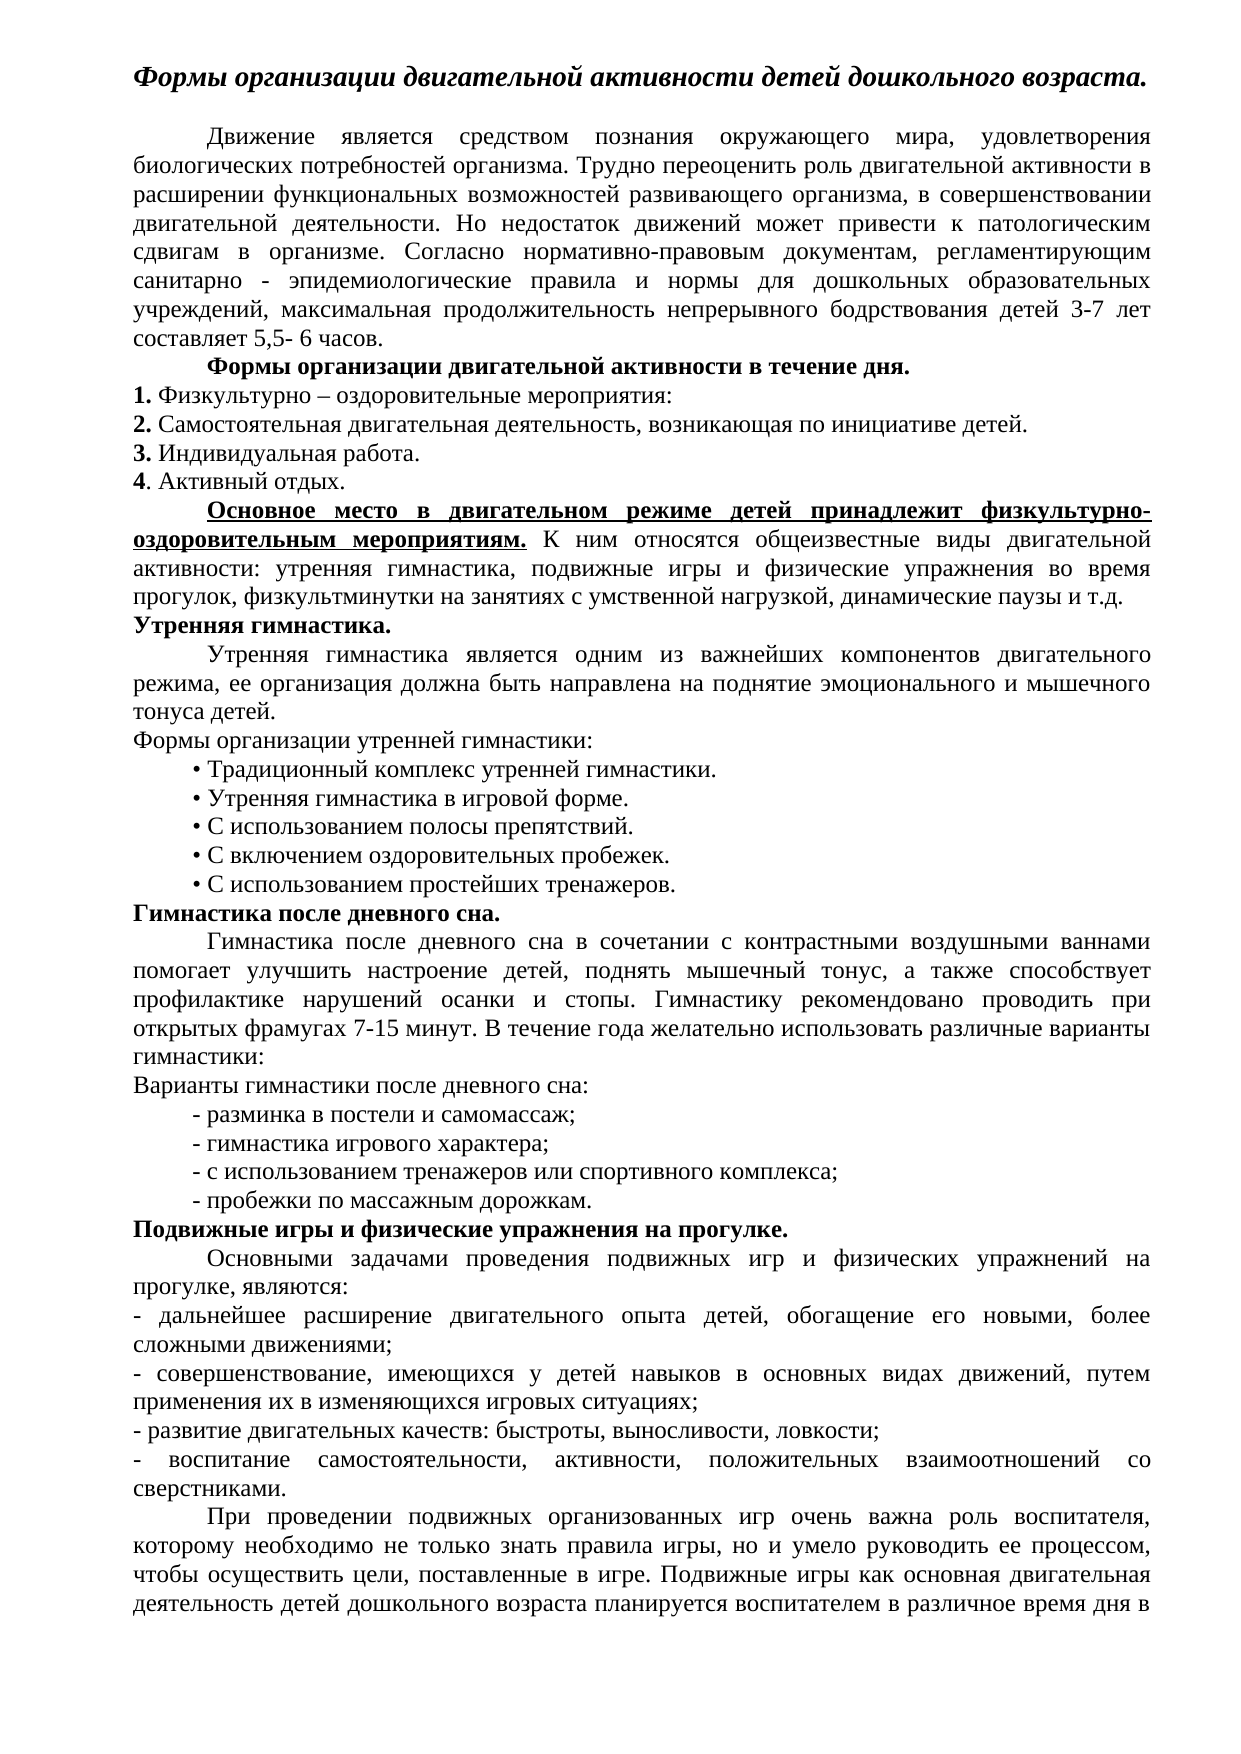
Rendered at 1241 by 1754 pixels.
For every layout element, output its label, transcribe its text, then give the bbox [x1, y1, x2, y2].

text - пробежки по массажным дорожкам. [192, 1185, 1152, 1214]
text - развитие двигательных качеств: быстроты, выносливости, ловкости; [133, 1415, 1152, 1444]
text Подвижные игры и физические упражнения на прогулке. [133, 1214, 1152, 1243]
text 2. Самостоятельная двигательная деятельность, возникающая по инициативе детей. [133, 409, 1152, 438]
text • Традиционный комплекс утренней гимнастики. [192, 754, 1152, 783]
text Утренняя гимнастика является одним из важнейших компонентов двигательного режима, ее организация должна быть направлена на поднятие эмоционального и мышечного тонуса детей. [133, 639, 1152, 725]
text • С использованием простейших тренажеров. [192, 869, 1152, 898]
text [133, 1501, 1152, 1616]
text Гимнастика после дневного сна в сочетании с контрастными воздушными ваннами помогает улучшить настроение детей, поднять мышечный тонус, а также способствует профилактике нарушений осанки и стопы. Гимнастику рекомендовано проводить при открытых фрамугах 7-15 минут. В течение года желательно использовать различные варианты гимнастики: [133, 926, 1152, 1070]
text - разминка в постели и самомассаж; [192, 1099, 1152, 1128]
text Гимнастика после дневного сна. [133, 898, 1152, 926]
text 1. Физкультурно – оздоровительные мероприятия: [133, 380, 1152, 409]
text - дальнейшее расширение двигательного опыта детей, обогащение его новыми, более сложными движениями; [133, 1300, 1152, 1358]
text Формы организации двигательной активности в течение дня. [133, 351, 1152, 380]
text - с использованием тренажеров или спортивного комплекса; [192, 1156, 1152, 1185]
text 4. Активный отдых. [133, 466, 1152, 495]
text • С включением оздоровительных пробежек. [192, 840, 1152, 869]
text - совершенствование, имеющихся у детей навыков в основных видах движений, путем применения их в изменяющихся игровых ситуациях; [133, 1358, 1152, 1415]
text Формы организации утренней гимнастики: [133, 725, 1152, 754]
text 3. Индивидуальная работа. [133, 438, 1152, 466]
text Формы организации двигательной активности детей дошкольного возраста. [133, 59, 1152, 93]
text Движение является средством познания окружающего мира, удовлетворения биологических потребностей организма. Трудно переоценить роль двигательной активности в расширении функциональных возможностей развивающего организма, в совершенствовании двигательной деятельности. Но недостаток движений может привести к патологическим сдвигам в организме. Согласно нормативно-правовым документам, регламентирующим санитарно - эпидемиологические правила и нормы для дошкольных образовательных учреждений, максимальная продолжительность непрерывного бодрствования детей 3-7 лет составляет 5,5- 6 часов. [133, 121, 1152, 351]
text Основными задачами проведения подвижных игр и физических упражнений на прогулке, являются: [133, 1243, 1152, 1300]
text Утренняя гимнастика. [133, 610, 1152, 639]
text • С использованием полосы препятствий. [192, 811, 1152, 840]
text Варианты гимнастики после дневного сна: [133, 1070, 1152, 1099]
text • Утренняя гимнастика в игровой форме. [192, 783, 1152, 811]
text Основное место в двигательном режиме детей принадлежит физкультурно-оздоровительным мероприятиям. К ним относятся общеизвестные виды двигательной активности: утренняя гимнастика, подвижные игры и физические упражнения во время прогулок, физкультминутки на занятиях с умственной нагрузкой, динамические паузы и т.д. [133, 495, 1152, 610]
text - гимнастика игрового характера; [192, 1128, 1152, 1156]
text - воспитание самостоятельности, активности, положительных взаимоотношений со сверстниками. [133, 1444, 1152, 1501]
